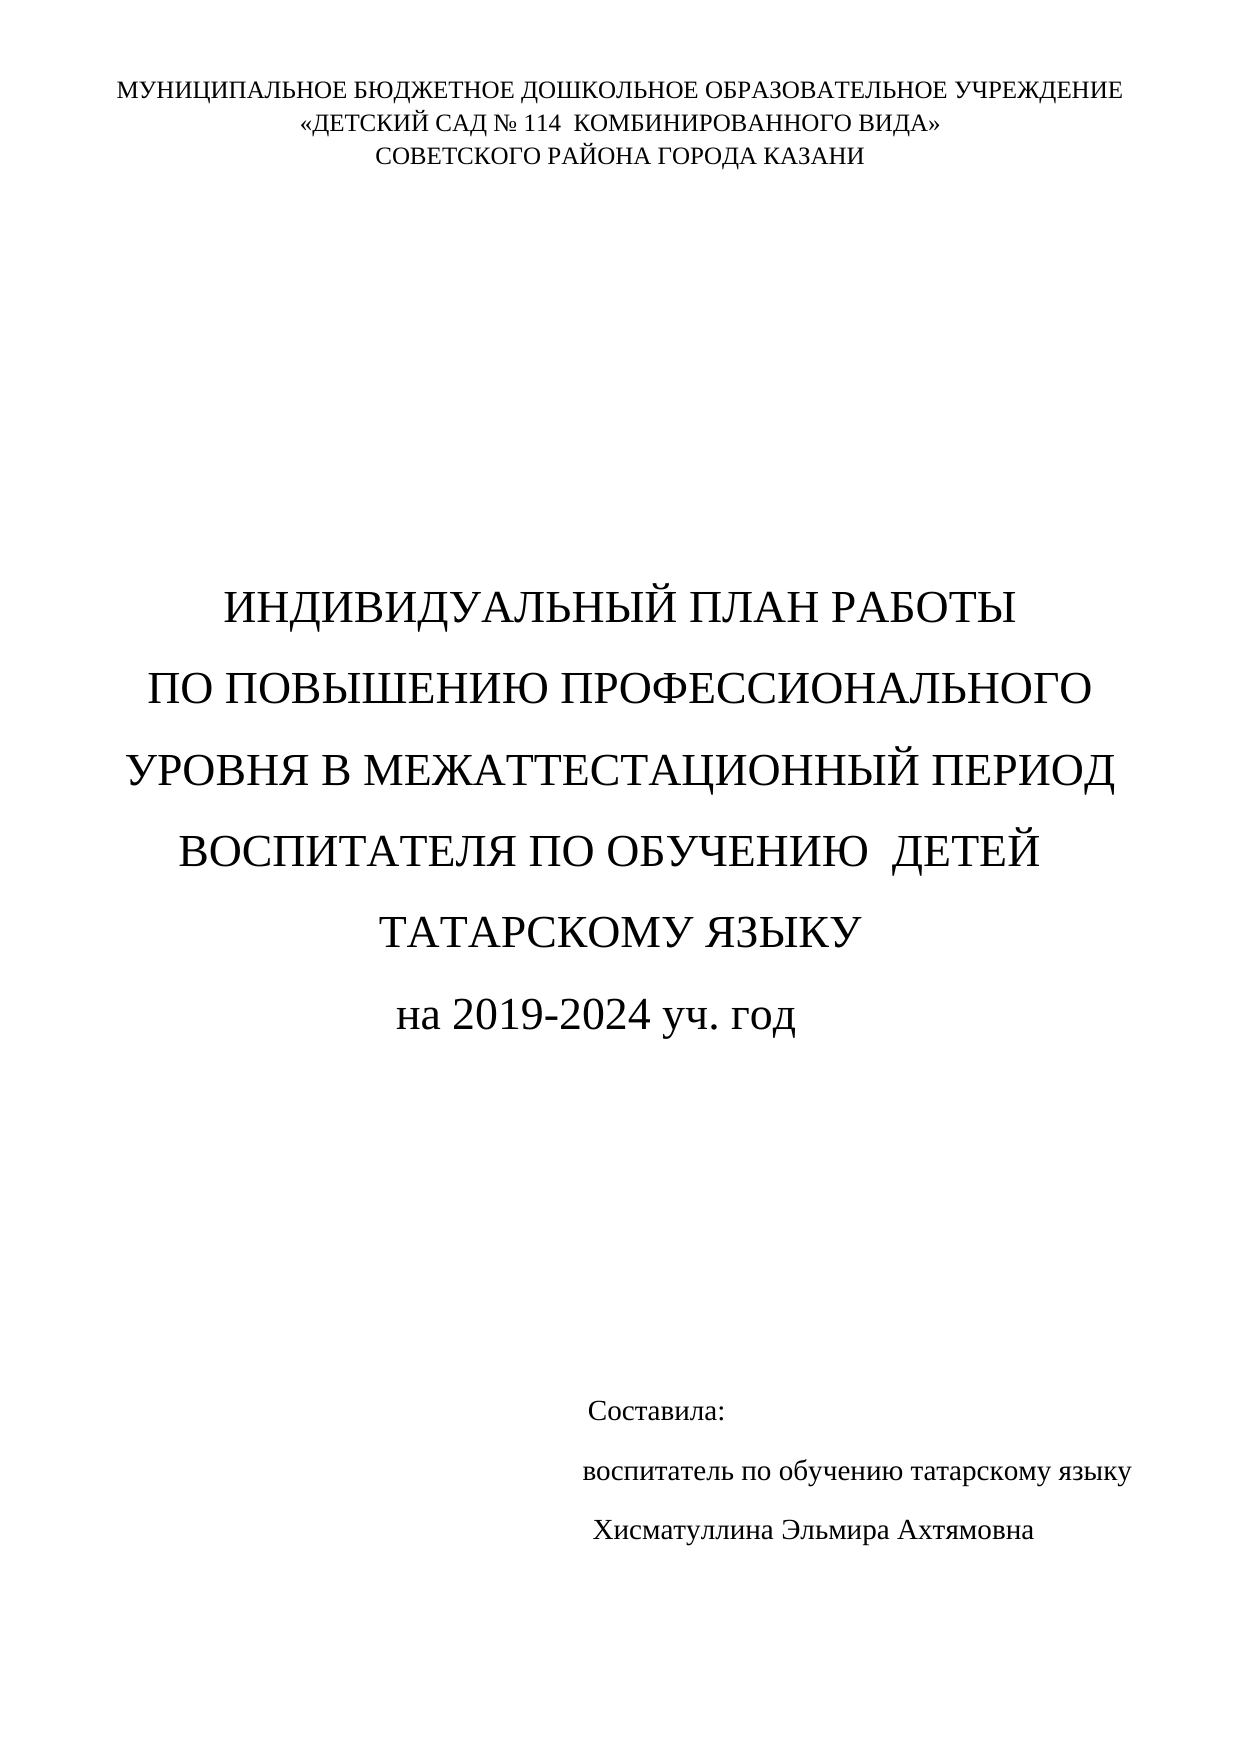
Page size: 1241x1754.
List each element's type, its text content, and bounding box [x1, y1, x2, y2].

text Составила: [75, 1393, 1165, 1427]
text УРОВНЯ В МЕЖАТТЕСТАЦИОННЫЙ ПЕРИОД [75, 742, 1165, 795]
text ВОСПИТАТЕЛЯ ПО ОБУЧЕНИЮ ДЕТЕЙ [75, 824, 1165, 876]
text воспитатель по обучению татарскому языку [75, 1453, 1165, 1486]
text ТАТАРСКОМУ ЯЗЫКУ [75, 905, 1165, 958]
text ПО ПОВЫШЕНИЮ ПРОФЕССИОНАЛЬНОГО [75, 661, 1165, 714]
text на 2019-2024 уч. год [75, 986, 1165, 1039]
text СОВЕТСКОГО РАЙОНА ГОРОДА КАЗАНИ [75, 141, 1165, 170]
text ИНДИВИДУАЛЬНЫЙ ПЛАН РАБОТЫ [75, 580, 1165, 632]
text МУНИЦИПАЛЬНОЕ БЮДЖЕТНОЕ ДОШКОЛЬНОЕ ОБРАЗОВАТЕЛЬНОЕ УЧРЕЖДЕНИЕ «ДЕТСКИЙ САД № 114 КОМБИНИРОВАННОГО ВИДА» [75, 75, 1165, 137]
text Хисматуллина Эльмира Ахтямовна [75, 1512, 1165, 1546]
